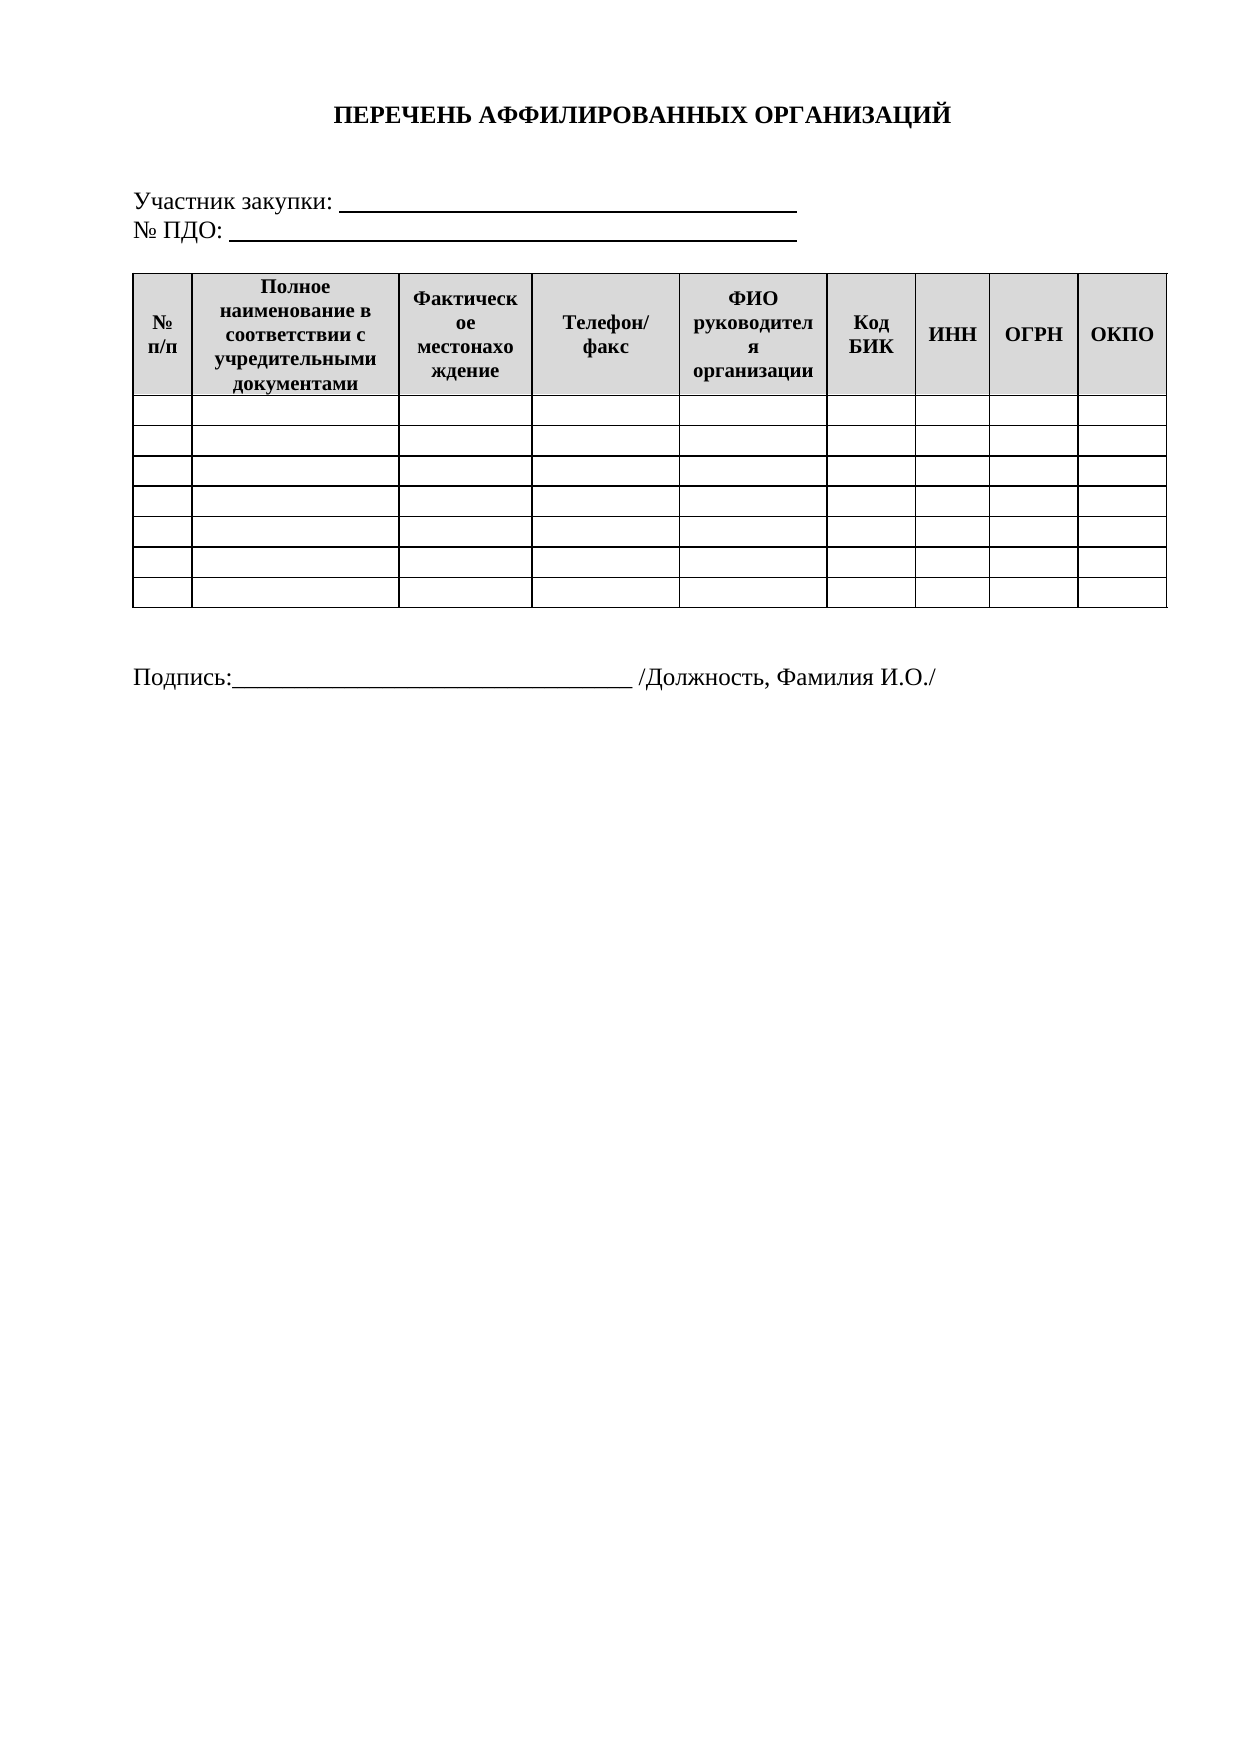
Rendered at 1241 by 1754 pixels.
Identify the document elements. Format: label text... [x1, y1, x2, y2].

table_cell [680, 487, 826, 516]
table_cell [828, 548, 915, 576]
table_cell [400, 396, 531, 425]
table_cell [828, 517, 915, 546]
table_cell [828, 396, 915, 425]
table_cell [134, 426, 191, 455]
table_cell [916, 487, 989, 516]
table_cell [134, 487, 191, 516]
table_cell [1079, 396, 1166, 425]
table_cell [193, 548, 398, 576]
table_cell [533, 548, 679, 576]
table_cell [533, 517, 679, 546]
table_cell [1079, 517, 1166, 546]
table_cell [400, 578, 531, 607]
table_cell [916, 426, 989, 455]
table_cell [916, 457, 989, 485]
table_cell [533, 578, 679, 607]
table_cell [680, 396, 826, 425]
table_cell [134, 548, 191, 576]
table_cell [828, 457, 915, 485]
table_cell [990, 487, 1077, 516]
table_cell [1079, 548, 1166, 576]
table_cell [680, 517, 826, 546]
table_cell [990, 517, 1077, 546]
table_cell [680, 578, 826, 607]
table_cell [680, 457, 826, 485]
table_cell [193, 487, 398, 516]
table_cell [533, 487, 679, 516]
table_header ОГРН [990, 274, 1077, 394]
table_cell [828, 578, 915, 607]
table_header Полное наименование в соответствии с учредительными документами [193, 274, 398, 394]
table_cell [1079, 578, 1166, 607]
table_cell [400, 487, 531, 516]
table_cell [134, 578, 191, 607]
table_header Фактическое местонахождение [400, 274, 531, 394]
table_cell [193, 578, 398, 607]
table_cell [1079, 426, 1166, 455]
text ПЕРЕЧЕНЬ АФФИЛИРОВАННЫХ ОРГАНИЗАЦИЙ [133, 100, 1152, 129]
table_header ИНН [916, 274, 989, 394]
table_cell [134, 396, 191, 425]
table_cell [533, 396, 679, 425]
table_cell [916, 548, 989, 576]
table_cell [193, 426, 398, 455]
table_cell [193, 457, 398, 485]
table_cell [990, 457, 1077, 485]
table_cell [400, 457, 531, 485]
table_cell [134, 517, 191, 546]
table_cell [400, 548, 531, 576]
text Участник закупки: [133, 186, 1152, 215]
table_cell [990, 548, 1077, 576]
table_cell [400, 517, 531, 546]
table_cell [134, 457, 191, 485]
table_header № п/п [134, 274, 191, 394]
table_header ОКПО [1079, 274, 1166, 394]
table_cell [1079, 457, 1166, 485]
table_cell [990, 426, 1077, 455]
table_header Телефон/ факс [533, 274, 679, 394]
table_cell [990, 396, 1077, 425]
table_cell [400, 426, 531, 455]
table_cell [828, 487, 915, 516]
table_cell [680, 426, 826, 455]
table_header Код БИК [828, 274, 915, 394]
table_cell [916, 578, 989, 607]
table_cell [916, 517, 989, 546]
table_cell [193, 396, 398, 425]
table_cell [828, 426, 915, 455]
table_cell [916, 396, 989, 425]
table_header ФИО руководителя организации [680, 274, 826, 394]
table_cell [533, 426, 679, 455]
text Подпись:________________________________ /Должность, Фамилия И.О./ [133, 662, 1152, 691]
table_cell [680, 548, 826, 576]
text № ПДО: [133, 215, 1152, 244]
table_cell [990, 578, 1077, 607]
table_cell [533, 457, 679, 485]
table_cell [1079, 487, 1166, 516]
table_cell [193, 517, 398, 546]
